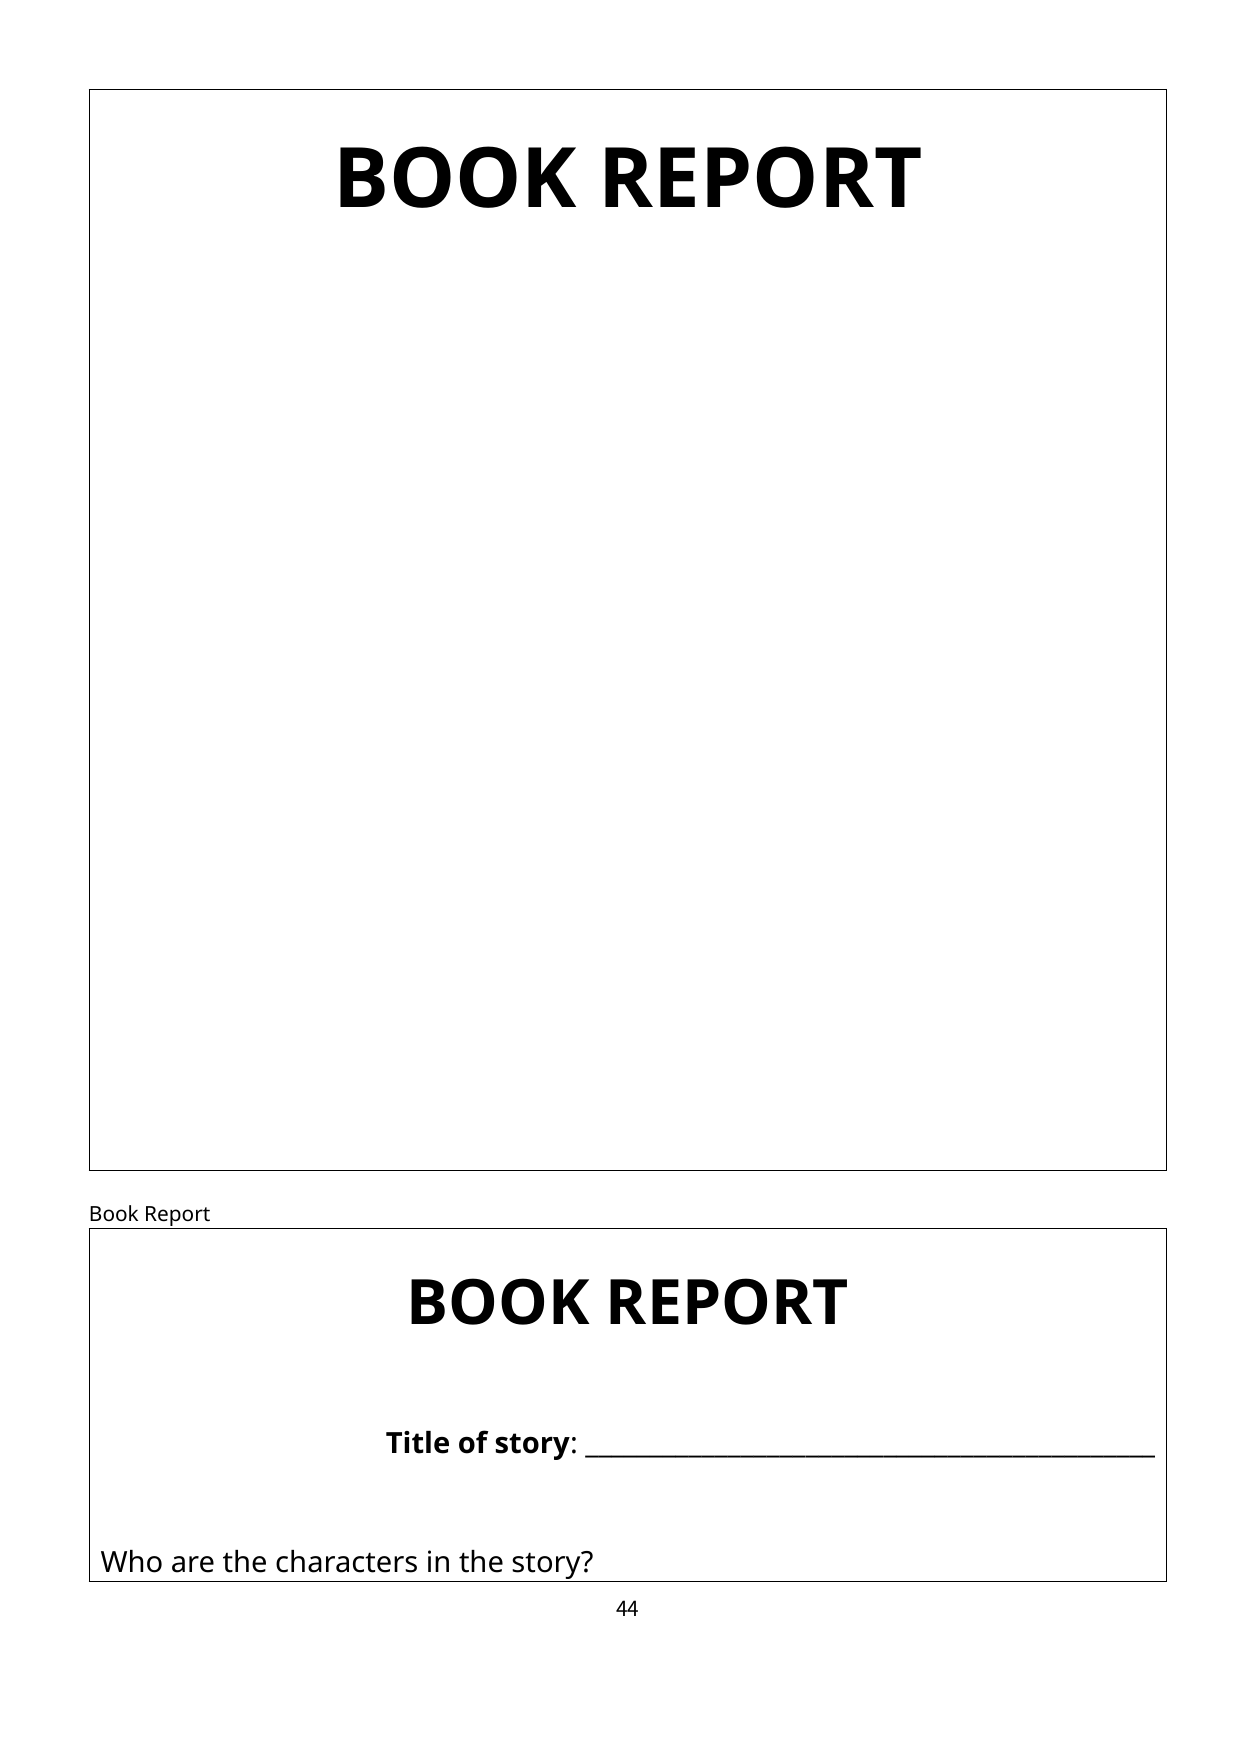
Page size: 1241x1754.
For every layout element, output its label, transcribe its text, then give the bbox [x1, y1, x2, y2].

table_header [90, 1229, 1166, 1581]
table_header BOOK REPORT [90, 90, 1166, 1170]
text Book Report [89, 1199, 1167, 1228]
